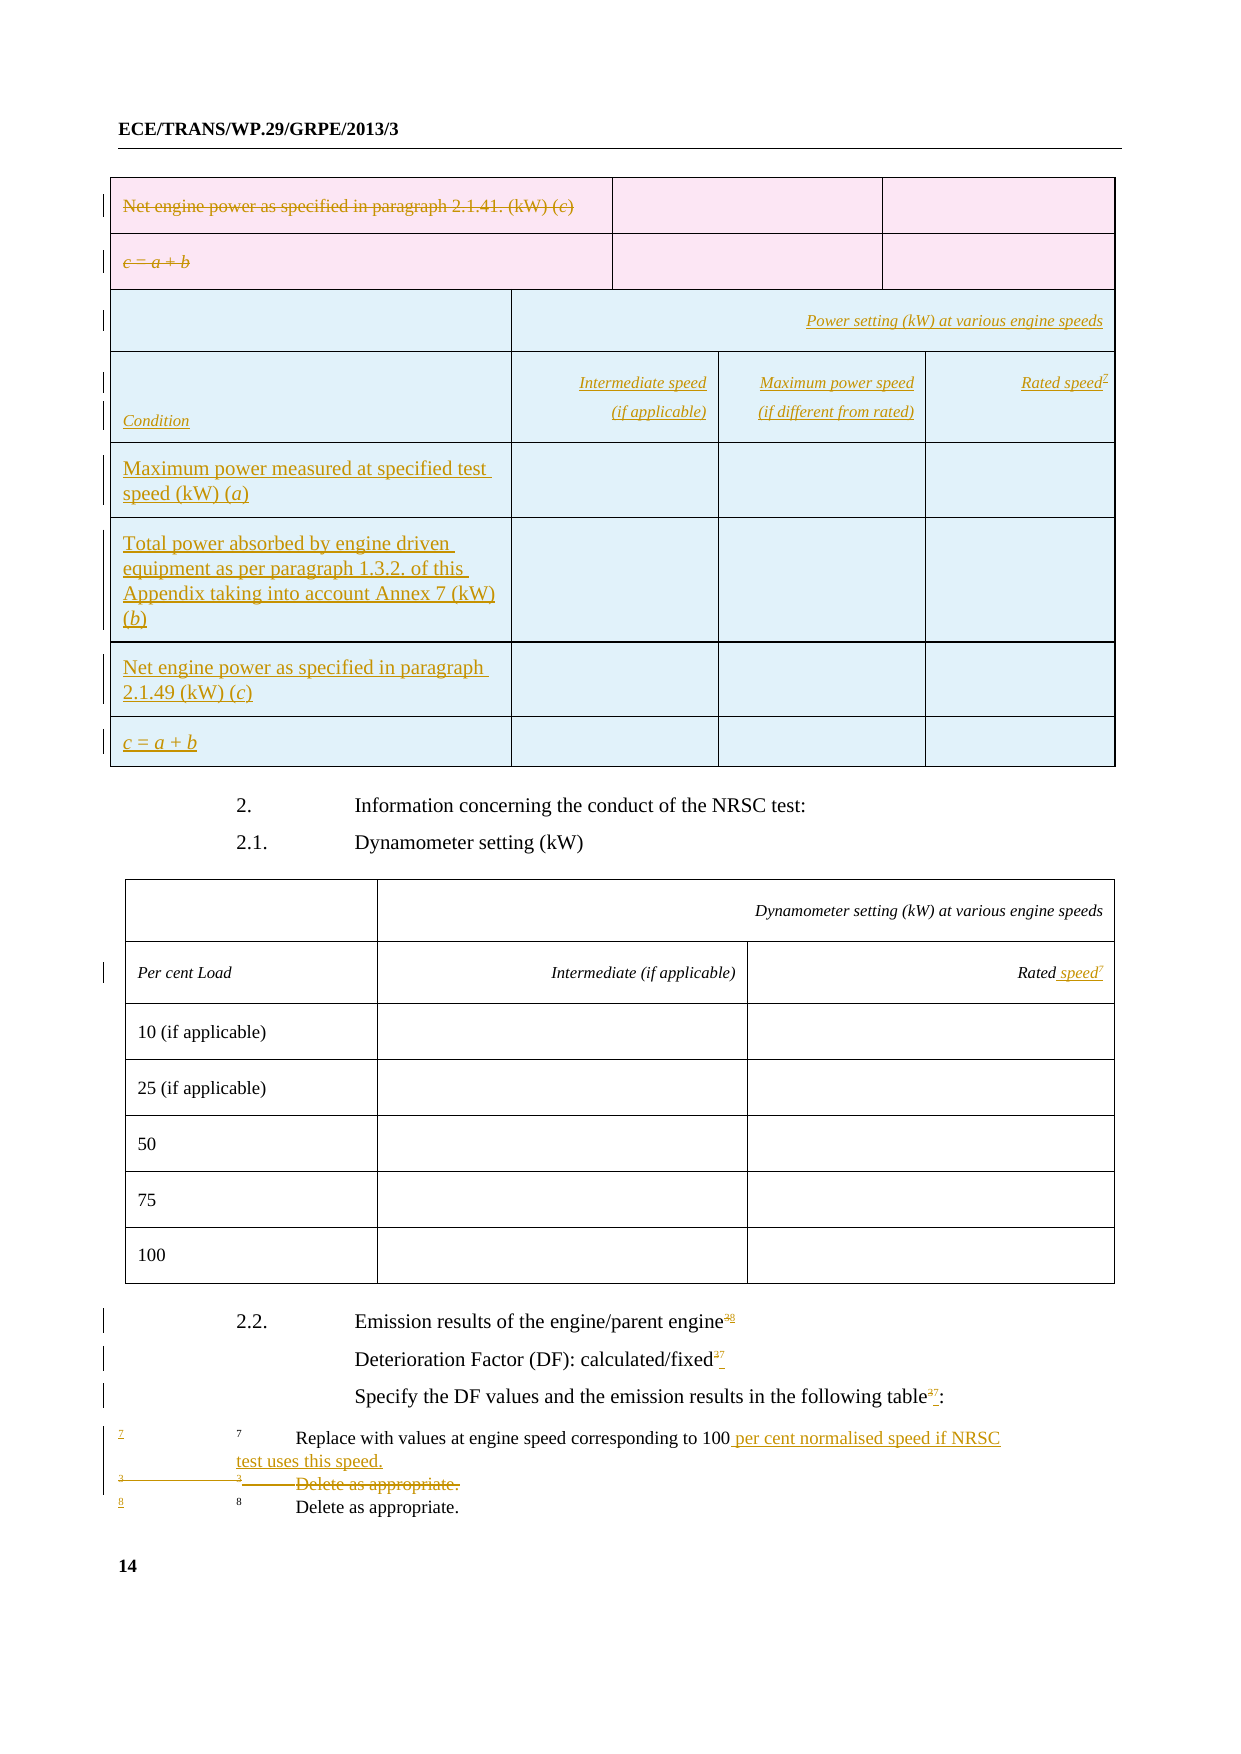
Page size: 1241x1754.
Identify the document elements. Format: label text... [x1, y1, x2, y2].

table_cell [378, 1004, 747, 1059]
table_header Dynamometer setting (kW) at various engine speeds [378, 880, 1114, 941]
text Deterioration Factor (DF): calculated/fixed [236, 1346, 1004, 1371]
table_cell 10 (if applicable) [126, 1004, 377, 1059]
text 2.2. Emission results of the engine/parent engine [236, 1308, 1004, 1333]
table_cell [378, 1172, 747, 1227]
text 2. Information concerning the conduct of the NRSC test: [236, 792, 1004, 817]
table_cell 50 [126, 1116, 377, 1171]
text 2.1. Dynamometer setting (kW) [236, 829, 1004, 854]
table_cell [748, 1060, 1114, 1115]
table_cell [748, 1116, 1114, 1171]
table_cell [378, 1228, 747, 1282]
table_cell [748, 1004, 1114, 1059]
table_cell [748, 1172, 1114, 1227]
table_cell [378, 1116, 747, 1171]
table_cell Rated [748, 942, 1114, 1003]
table_cell [378, 1060, 747, 1115]
text Specify the DF values and the emission results in the following table: [236, 1383, 1004, 1408]
table_cell Per cent Load [126, 942, 377, 1003]
table_header [126, 880, 377, 941]
table_cell [748, 1228, 1114, 1282]
table_cell Intermediate (if applicable) [378, 942, 747, 1003]
table_cell 100 [126, 1228, 377, 1282]
table_cell 75 [126, 1172, 377, 1227]
table_cell 25 (if applicable) [126, 1060, 377, 1115]
